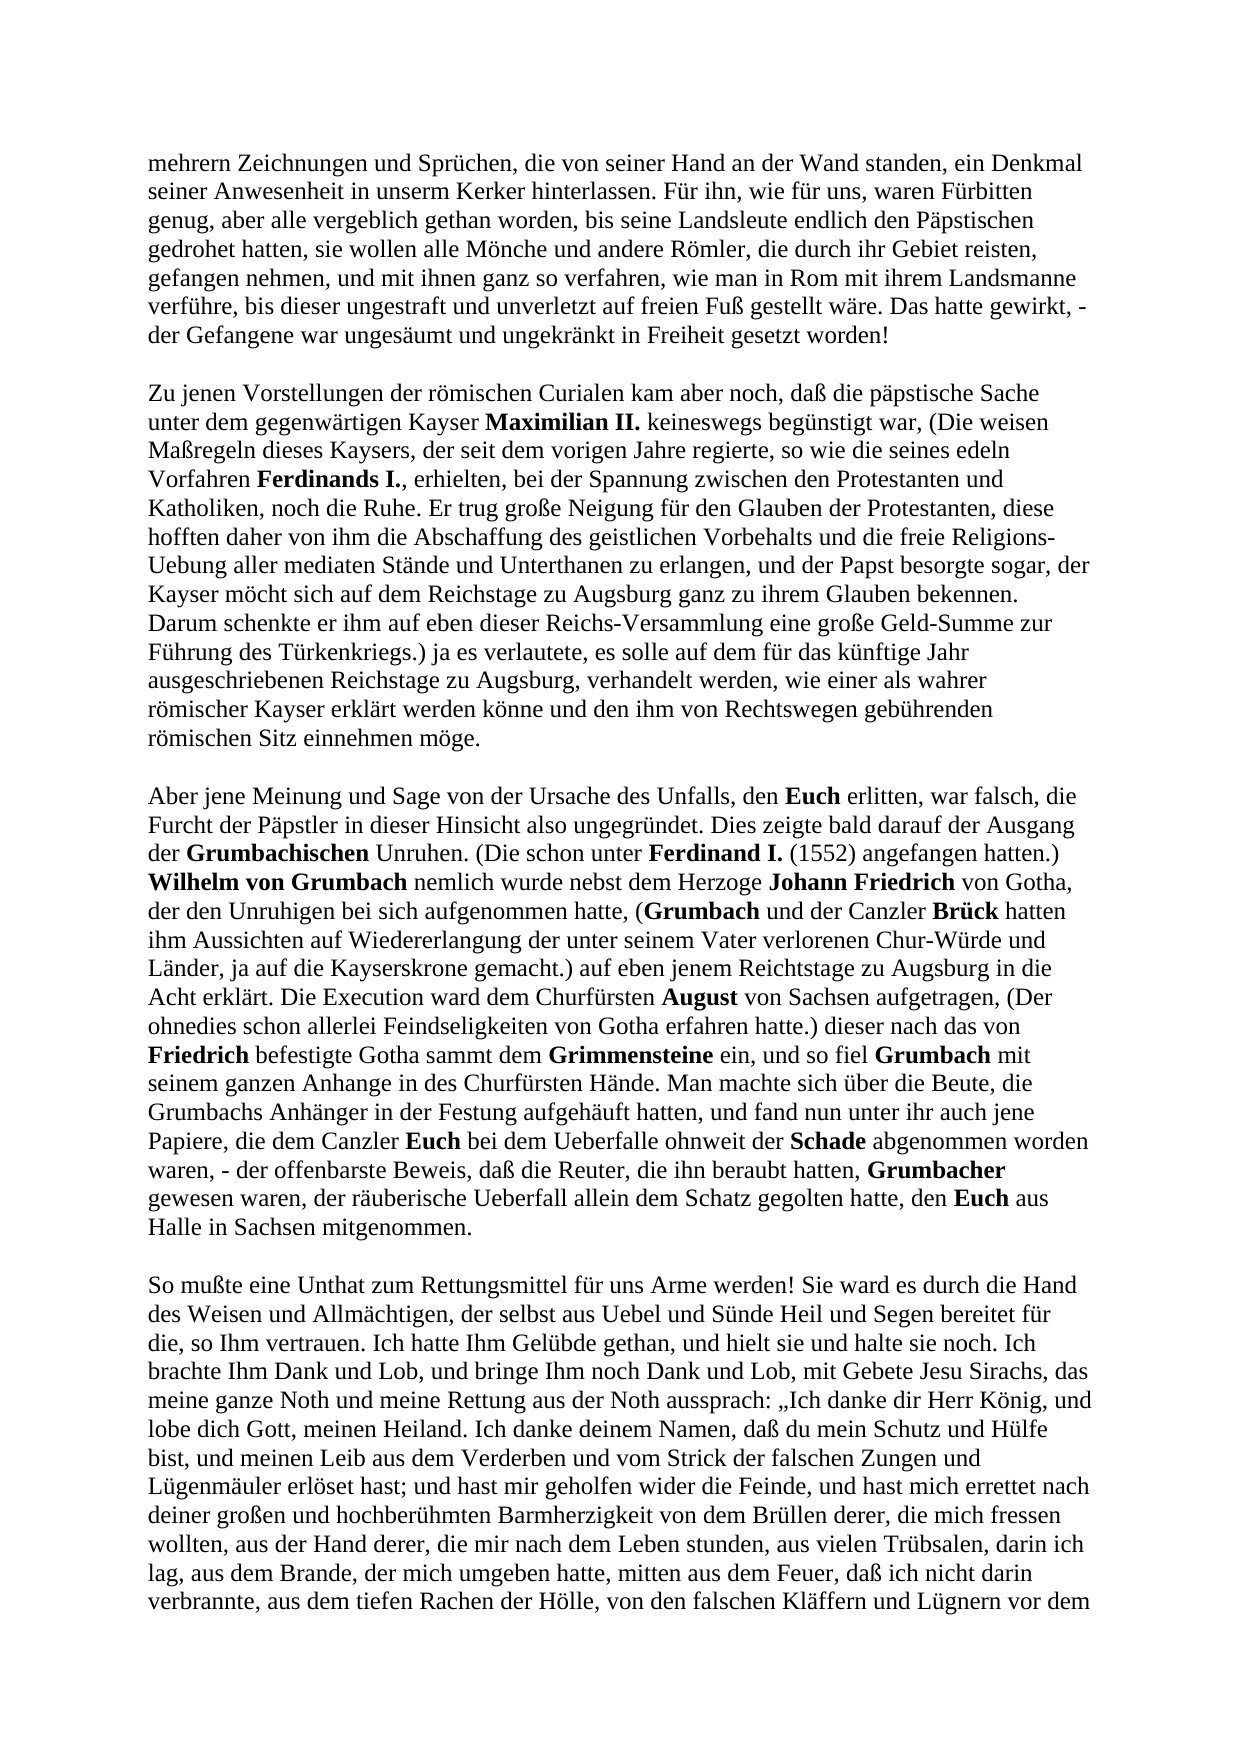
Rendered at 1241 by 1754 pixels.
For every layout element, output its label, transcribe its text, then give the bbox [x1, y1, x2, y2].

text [148, 148, 1093, 349]
text Zu jenen Vorstellungen der römischen Curialen kam aber noch, daß die päpstische Sache unter dem gegenwärtigen Kayser Maximilian II. keineswegs begünstigt war, (Die weisen Maßregeln dieses Kaysers, der seit dem vorigen Jahre regierte, so wie die seines edeln Vorfahren Ferdinands I., erhielten, bei der Spannung zwischen den Protestanten und Katholiken, noch die Ruhe. Er trug große Neigung für den Glauben der Protestanten, diese hofften daher von ihm die Abschaffung des geistlichen Vorbehalts und die freie Religions-Uebung aller mediaten Stände und Unterthanen zu erlangen, und der Papst besorgte sogar, der Kayser möcht sich auf dem Reichstage zu Augsburg ganz zu ihrem Glauben bekennen. Darum schenkte er ihm auf eben dieser Reichs-Versammlung eine große Geld-Summe zur Führung des Türkenkriegs.) ja es verlautete, es solle auf dem für das künftige Jahr ausgeschriebenen Reichstage zu Augsburg, verhandelt werden, wie einer als wahrer römischer Kayser erklärt werden könne und den ihm von Rechtswegen gebührenden römischen Sitz einnehmen möge. [148, 378, 1093, 752]
text Aber jene Meinung und Sage von der Ursache des Unfalls, den Euch erlitten, war falsch, die Furcht der Päpstler in dieser Hinsicht also ungegründet. Dies zeigte bald darauf der Ausgang der Grumbachischen Unruhen. (Die schon unter Ferdinand I. (1552) angefangen hatten.) Wilhelm von Grumbach nemlich wurde nebst dem Herzoge Johann Friedrich von Gotha, der den Unruhigen bei sich aufgenommen hatte, (Grumbach und der Canzler Brück hatten ihm Aussichten auf Wiedererlangung der unter seinem Vater verlorenen Chur-Würde und Länder, ja auf die Kayserskrone gemacht.) auf eben jenem Reichtstage zu Augsburg in die Acht erklärt. Die Execution ward dem Churfürsten August von Sachsen aufgetragen, (Der ohnedies schon allerlei Feindseligkeiten von Gotha erfahren hatte.) dieser nach das von Friedrich befestigte Gotha sammt dem Grimmensteine ein, und so fiel Grumbach mit seinem ganzen Anhange in des Churfürsten Hände. Man machte sich über die Beute, die Grumbachs Anhänger in der Festung aufgehäuft hatten, und fand nun unter ihr auch jene Papiere, die dem Canzler Euch bei dem Ueberfalle ohnweit der Schade abgenommen worden waren, - der offenbarste Beweis, daß die Reuter, die ihn beraubt hatten, Grumbacher gewesen waren, der räuberische Ueberfall allein dem Schatz gegolten hatte, den Euch aus Halle in Sachsen mitgenommen. [148, 781, 1093, 1241]
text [148, 1270, 1093, 1615]
